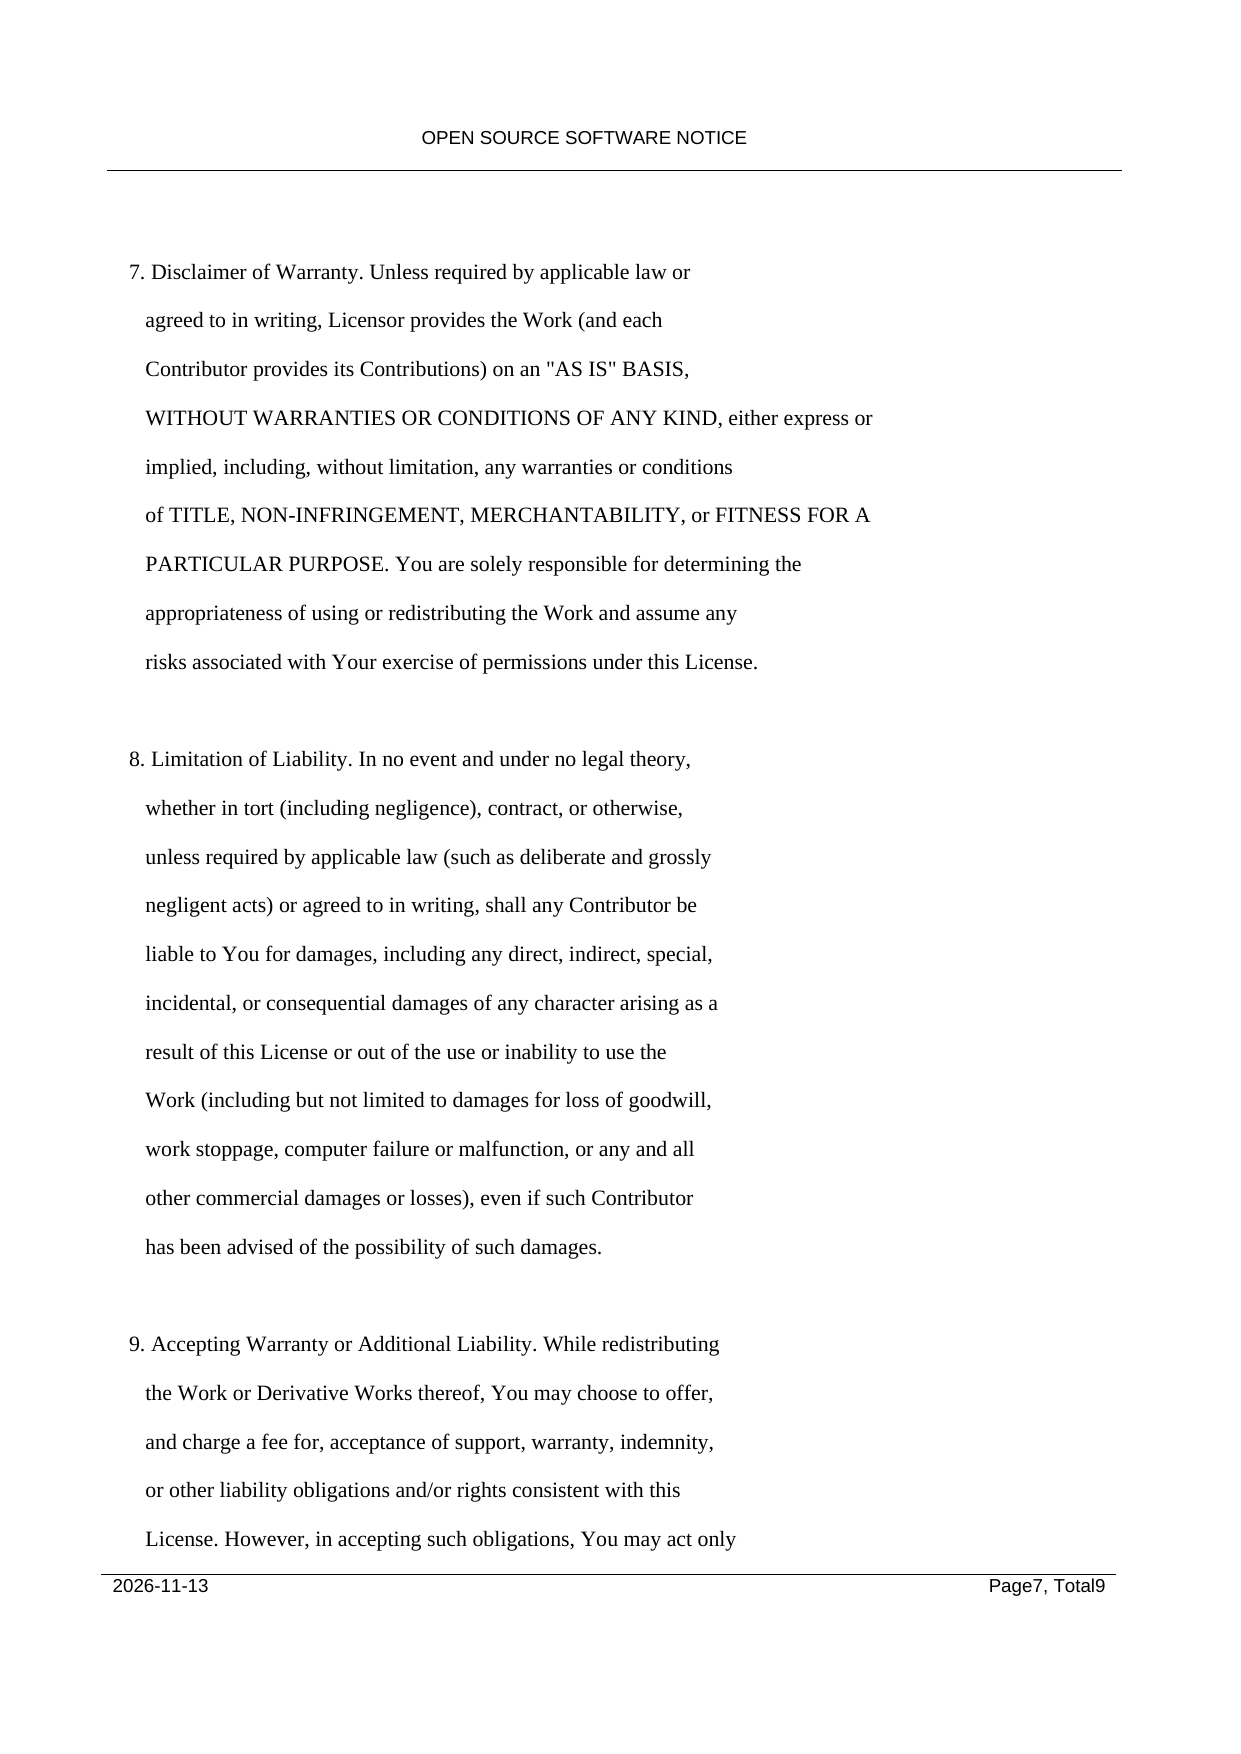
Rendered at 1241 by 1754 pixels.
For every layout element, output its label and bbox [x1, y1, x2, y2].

text [112, 206, 1128, 1555]
